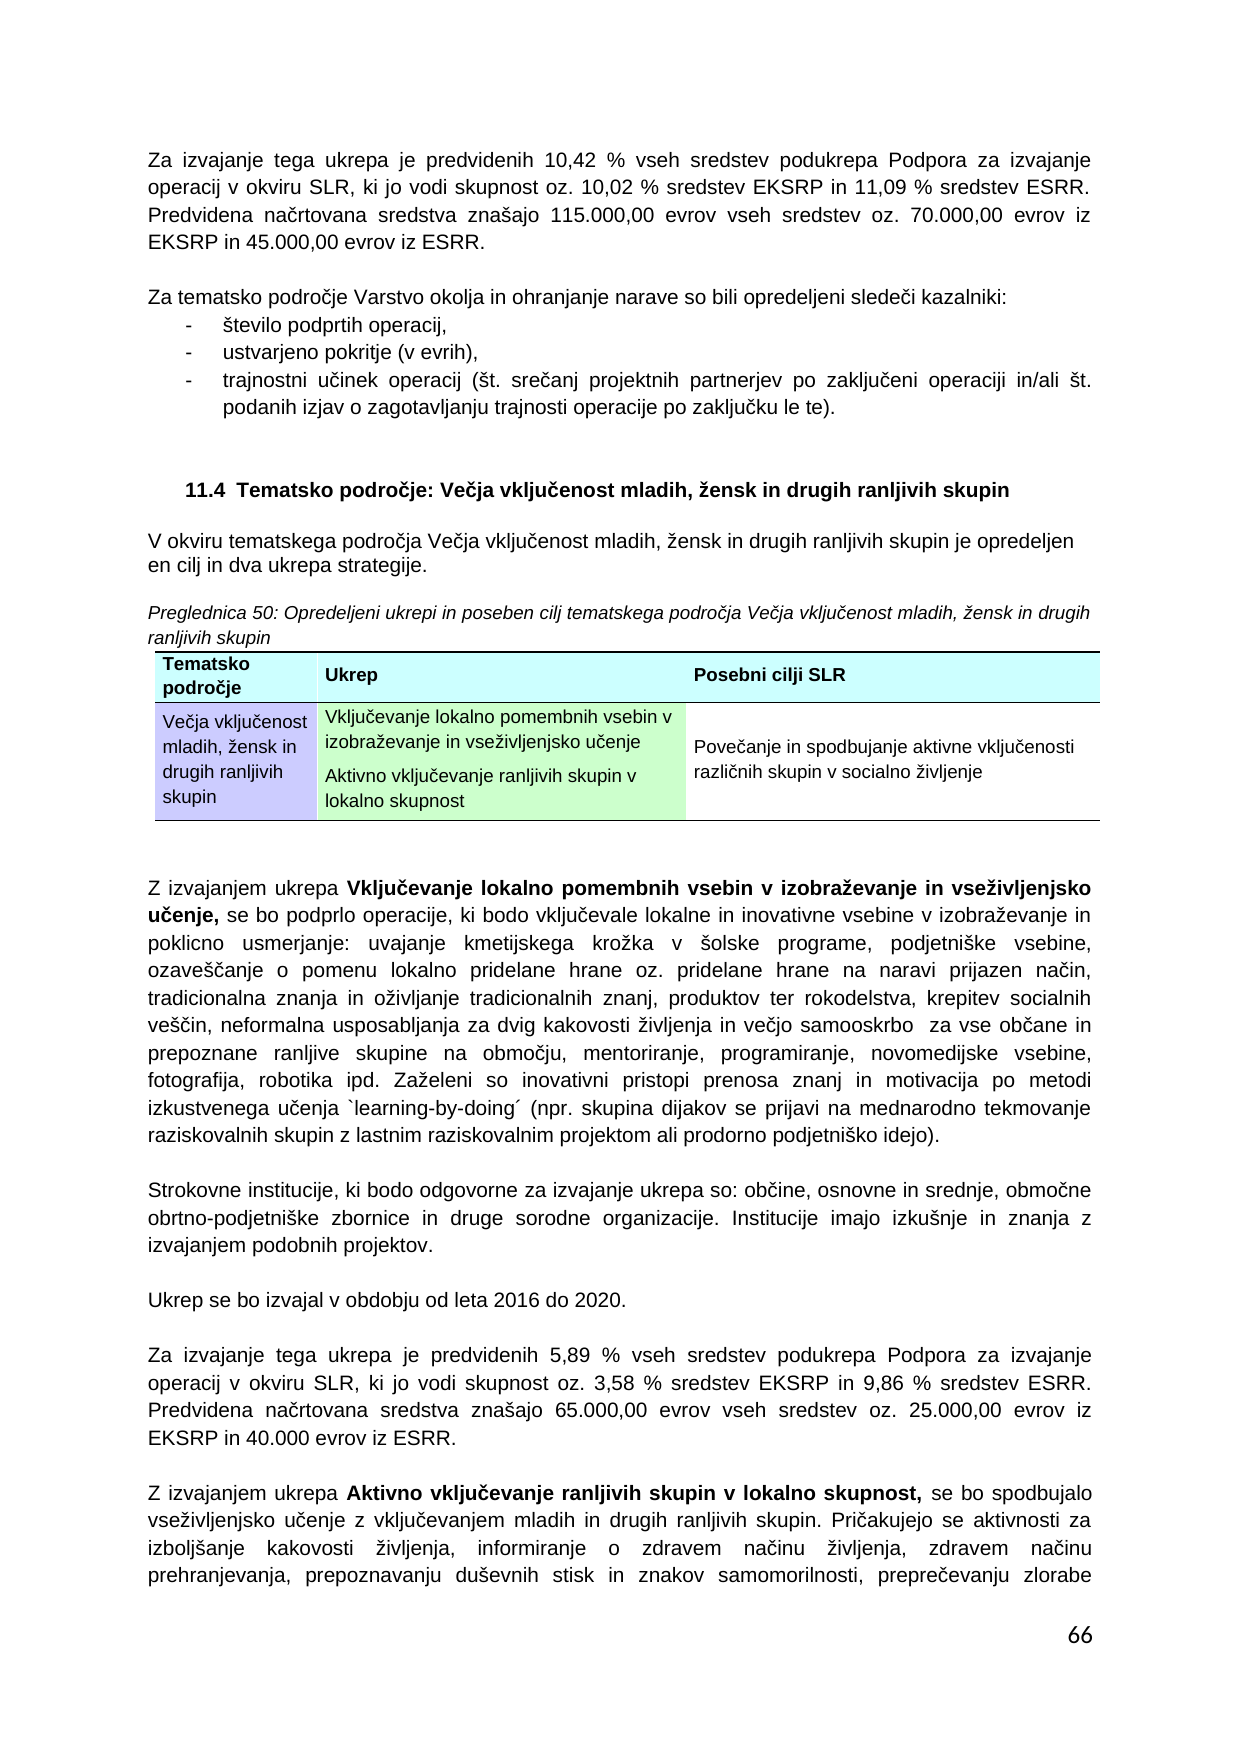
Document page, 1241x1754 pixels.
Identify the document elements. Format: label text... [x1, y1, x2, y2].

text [148, 1481, 1093, 1587]
list število podprtih operacij, [185, 313, 1093, 337]
text Za izvajanje tega ukrepa je predvidenih 5,89 % vseh sredstev podukrepa Podpora za izvajanje operacij v okviru SLR, ki jo vodi skupnost oz. 3,58 % sredstev EKSRP in 9,86 % sredstev ESRR. Predvidena načrtovana sredstva znašajo 65.000,00 evrov vseh sredstev oz. 25.000,00 evrov iz EKSRP in 40.000 evrov iz ESRR. [148, 1343, 1093, 1450]
list ustvarjeno pokritje (v evrih), [185, 340, 1093, 364]
list trajnostni učinek operacij (št. srečanj projektnih partnerjev po zaključeni operaciji in/ali št. podanih izjav o zagotavljanju trajnosti operacije po zaključku le te). [185, 368, 1093, 419]
text Za izvajanje tega ukrepa je predvidenih 10,42 % vseh sredstev podukrepa Podpora za izvajanje operacij v okviru SLR, ki jo vodi skupnost oz. 10,02 % sredstev EKSRP in 11,09 % sredstev ESRR. Predvidena načrtovana sredstva znašajo 115.000,00 evrov vseh sredstev oz. 70.000,00 evrov iz EKSRP in 45.000,00 evrov iz ESRR. [148, 148, 1093, 254]
text Ukrep se bo izvajal v obdobju od leta 2016 do 2020. [148, 1288, 1093, 1312]
text Za tematsko področje Varstvo okolja in ohranjanje narave so bili opredeljeni sledeči kazalniki: [148, 285, 1093, 309]
text V okviru tematskega področja Večja vključenost mladih, žensk in drugih ranljivih skupin je opredeljen en cilj in dva ukrepa strategije. [148, 529, 1093, 577]
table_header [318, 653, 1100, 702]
text Z izvajanjem ukrepa Vključevanje lokalno pomembnih vsebin v izobraževanje in vseživljenjsko učenje, se bo podprlo operacije, ki bodo vključevale lokalne in inovativne vsebine v izobraževanje in poklicno usmerjanje: uvajanje kmetijskega krožka v šolske programe, podjetniške vsebine, ozaveščanje o pomenu lokalno pridelane hrane oz. pridelane hrane na naravi prijazen način, tradicionalna znanja in oživljanje tradicionalnih znanj, produktov ter rokodelstva, krepitev socialnih veščin, neformalna usposabljanja za dvig kakovosti življenja in večjo samooskrbo za vse občane in prepoznane ranljive skupine na območju, mentoriranje, programiranje, novomedijske vsebine, fotografija, robotika ipd. Zaželeni so inovativni pristopi prenosa znanj in motivacija po metodi izkustvenega učenja `learning-by-doing´ (npr. skupina dijakov se prijavi na mednarodno tekmovanje raziskovalnih skupin z lastnim raziskovalnim projektom ali prodorno podjetniško idejo). [148, 876, 1093, 1147]
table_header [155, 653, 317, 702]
text Strokovne institucije, ki bodo odgovorne za izvajanje ukrepa so: občine, osnovne in srednje, območne obrtno-podjetniške zbornice in druge sorodne organizacije. Institucije imajo izkušnje in znanja z izvajanjem podobnih projektov. [148, 1178, 1093, 1257]
text Preglednica 50: Opredeljeni ukrepi in poseben cilj tematskega področja Večja vključenost mladih, žensk in drugih ranljivih skupin [148, 602, 1093, 648]
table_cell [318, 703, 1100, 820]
subtitle Tematsko področje: Večja vključenost mladih, žensk in drugih ranljivih skupin [185, 478, 1093, 502]
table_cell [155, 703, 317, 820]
